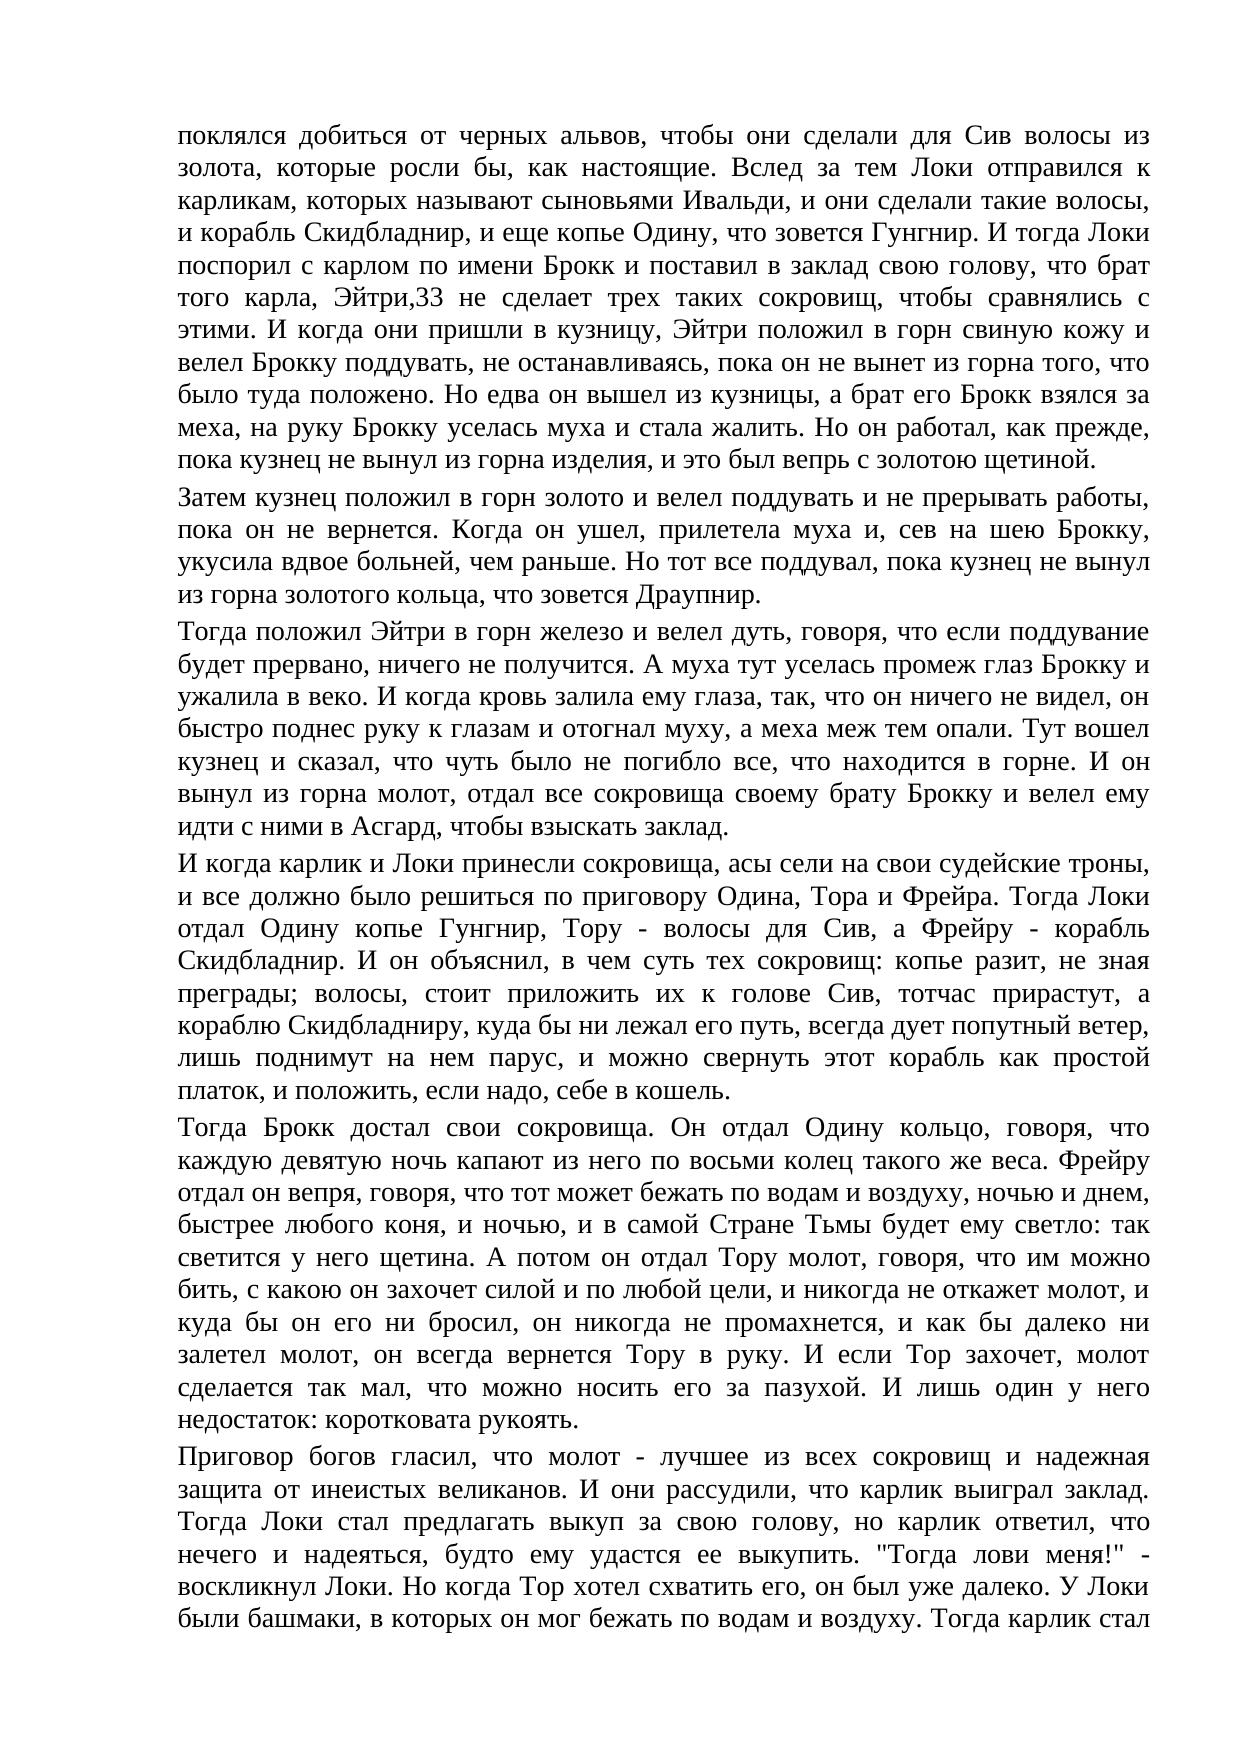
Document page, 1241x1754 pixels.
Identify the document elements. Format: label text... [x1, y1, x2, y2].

text Затем кузнец положил в горн золото и велел поддувать и не прерывать работы, пока он не вернется. Когда он ушел, прилетела муха и, сев на шею Брокку, укусила вдвое больней, чем раньше. Но тот все поддувал, пока кузнец не вынул из горна золотого кольца, что зовется Драупнир. [177, 479, 1152, 609]
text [177, 1439, 1152, 1634]
text Тогда Брокк достал свои сокровища. Он отдал Одину кольцо, говоря, что каждую девятую ночь капают из него по восьми колец такого же веса. Фрейру отдал он вепря, говоря, что тот может бежать по водам и воздуху, ночью и днем, быстрее любого коня, и ночью, и в самой Стране Тьмы будет ему светло: так светится у него щетина. А потом он отдал Тору молот, говоря, что им можно бить, с какою он захочет силой и по любой цели, и никогда не откажет молот, и куда бы он его ни бросил, он никогда не промахнется, и как бы далеко ни залетел молот, он всегда вернется Тору в руку. И если Тор захочет, молот сделается так мал, что можно носить его за пазухой. И лишь один у него недостаток: коротковата рукоять. [177, 1110, 1152, 1434]
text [177, 118, 1152, 474]
text И когда карлик и Локи принесли сокровища, асы сели на свои судейские троны, и все должно было решиться по приговору Одина, Тора и Фрейра. Тогда Локи отдал Одину копье Гунгнир, Тору - волосы для Сив, а Фрейру - корабль Скидбладнир. И он объяснил, в чем суть тех сокровищ: копье разит, не зная преграды; волосы, стоит приложить их к голове Сив, тотчас прирастут, а кораблю Скидбладниру, куда бы ни лежал его путь, всегда дует попутный ветер, лишь поднимут на нем парус, и можно свернуть этот корабль как простой платок, и положить, если надо, себе в кошель. [177, 846, 1152, 1105]
text Тогда положил Эйтри в горн железо и велел дуть, говоря, что если поддувание будет прервано, ничего не получится. А муха тут уселась промеж глаз Брокку и ужалила в веко. И когда кровь залила ему глаза, так, что он ничего не видел, он быстро поднес руку к глазам и отогнал муху, а меха меж тем опали. Тут вошел кузнец и сказал, что чуть было не погибло все, что находится в горне. И он вынул из горна молот, отдал все сокровища своему брату Брокку и велел ему идти с ними в Асгард, чтобы взыскать заклад. [177, 614, 1152, 841]
